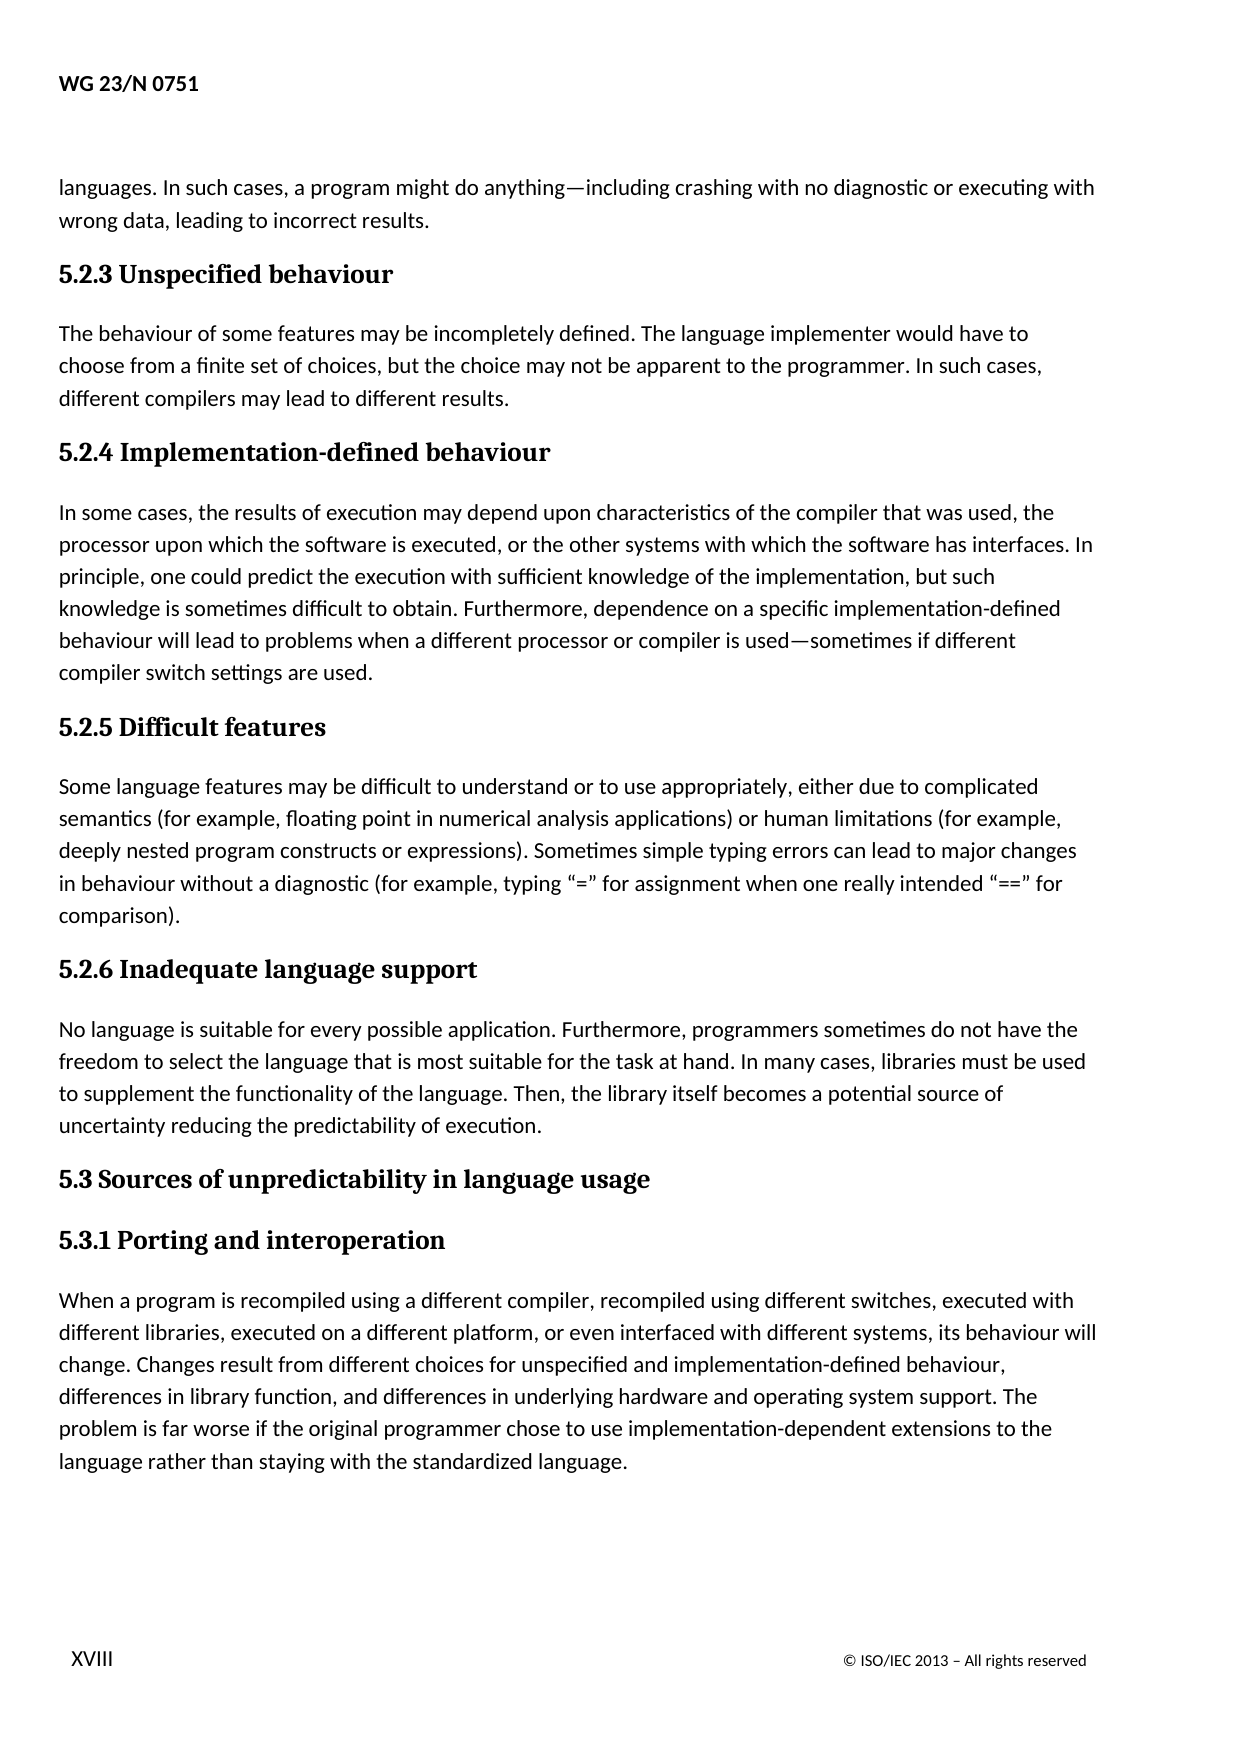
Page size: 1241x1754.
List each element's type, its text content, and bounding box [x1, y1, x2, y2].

text The behaviour of some features may be incompletely defined. The language implementer would have to choose from a finite set of choices, but the choice may not be apparent to the programmer. In such cases, different compilers may lead to different results. [58, 319, 1099, 412]
subtitle 5.2.6 Inadequate language support [58, 954, 1099, 985]
text Some language features may be difficult to understand or to use appropriately, either due to complicated semantics (for example, floating point in numerical analysis applications) or human limitations (for example, deeply nested program constructs or expressions). Sometimes simple typing errors can lead to major changes in behaviour without a diagnostic (for example, typing “=” for assignment when one really intended “==” for comparison). [58, 772, 1099, 929]
subtitle 5.2.4 Implementation-defined behaviour [58, 437, 1099, 468]
text When a program is recompiled using a different compiler, recompiled using different switches, executed with different libraries, executed on a different platform, or even interfaced with different systems, its behaviour will change. Changes result from different choices for unspecified and implementation-defined behaviour, differences in library function, and differences in underlying hardware and operating system support. The problem is far worse if the original programmer chose to use implementation-dependent extensions to the language rather than staying with the standardized language. [58, 1286, 1099, 1475]
subtitle 5.3 Sources of unpredictability in language usage [58, 1164, 1099, 1196]
subtitle 5.2.3 Unspecified behaviour [58, 259, 1099, 290]
text In some cases, the results of execution may depend upon characteristics of the compiler that was used, the processor upon which the software is executed, or the other systems with which the software has interfaces. In principle, one could predict the execution with sufficient knowledge of the implementation, but such knowledge is sometimes difficult to obtain. Furthermore, dependence on a specific implementation-defined behaviour will lead to problems when a different processor or compiler is used—sometimes if different compiler switch settings are used. [58, 498, 1099, 687]
subtitle 5.3.1 Porting and interoperation [58, 1225, 1099, 1256]
text No language is suitable for every possible application. Furthermore, programmers sometimes do not have the freedom to select the language that is most suitable for the task at hand. In many cases, libraries must be used to supplement the functionality of the language. Then, the library itself becomes a potential source of uncertainty reducing the predictability of execution. [58, 1015, 1099, 1139]
subtitle 5.2.5 Difficult features [58, 712, 1099, 743]
